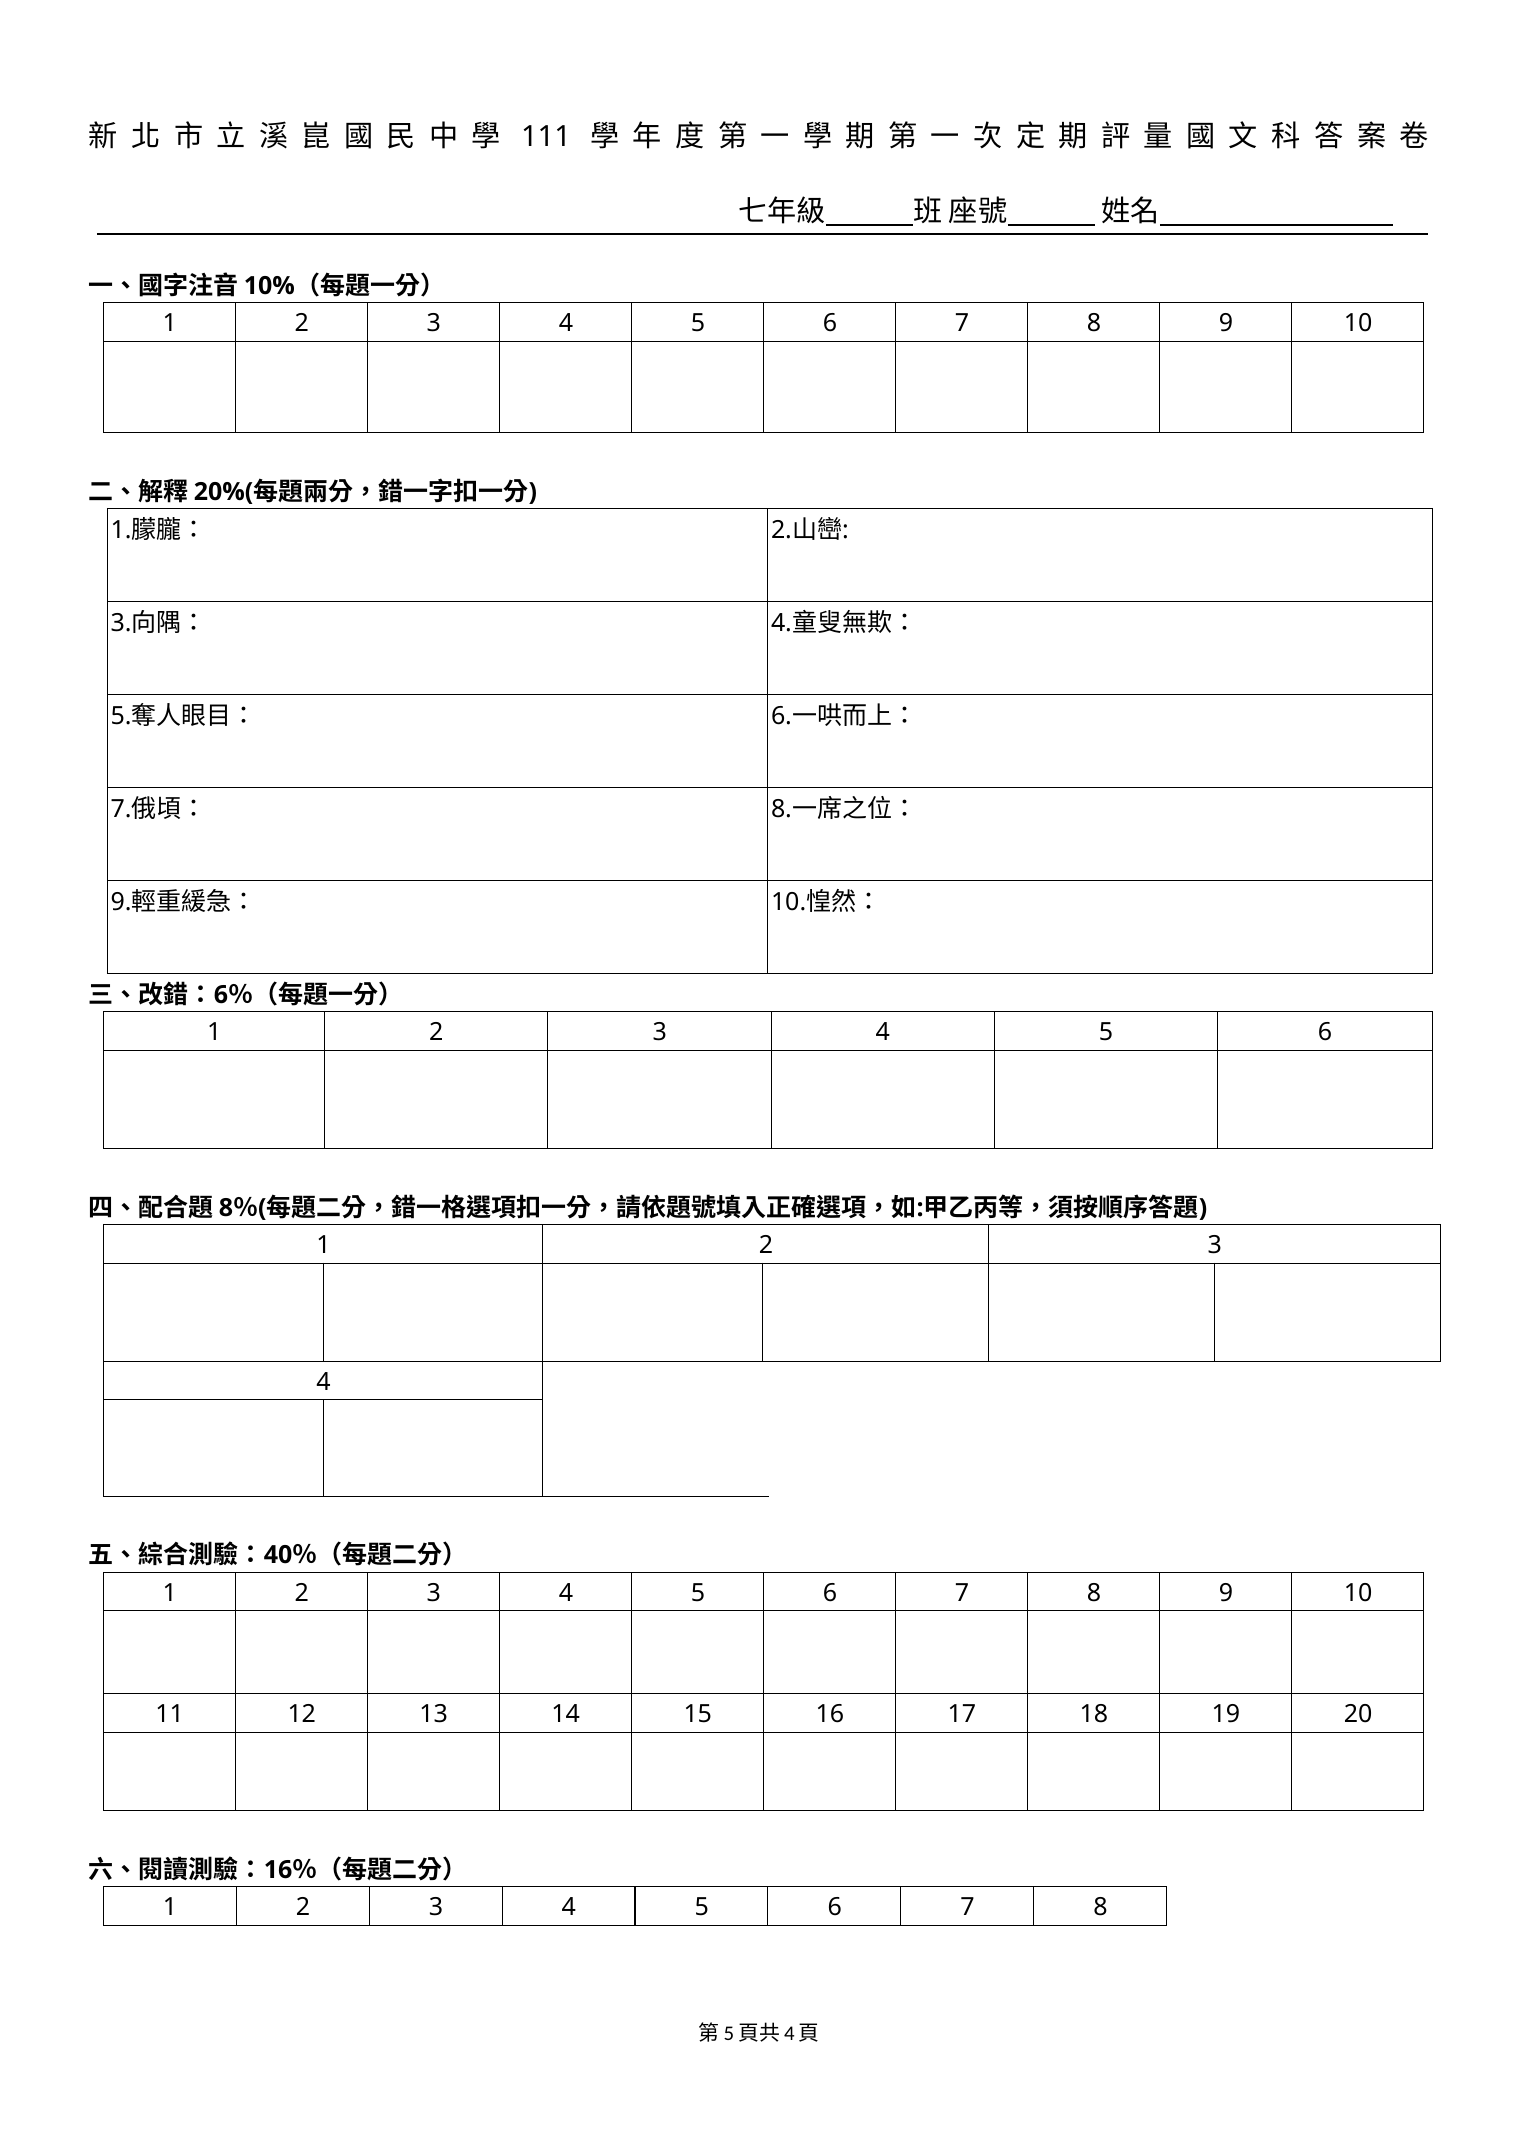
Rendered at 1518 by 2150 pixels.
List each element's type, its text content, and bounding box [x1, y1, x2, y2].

table_header 4 [500, 303, 631, 341]
table_header 2 [325, 1012, 547, 1049]
table_cell [1160, 342, 1291, 432]
table_header 1 [104, 303, 235, 341]
table_cell [1160, 1733, 1291, 1810]
table_cell 10.惶然： [768, 881, 1432, 972]
table_cell 18 [1028, 1694, 1159, 1732]
text 五、綜合測驗：40％（每題二分） [89, 1534, 1429, 1572]
table_cell [764, 342, 895, 432]
table_header 2.山巒: [768, 509, 1432, 601]
table_cell [104, 342, 235, 432]
table_cell [896, 1611, 1027, 1693]
table_header 6 [764, 1573, 895, 1610]
table_cell 17 [896, 1694, 1027, 1732]
table_cell [1028, 1733, 1159, 1810]
table_cell [104, 1264, 323, 1361]
table_cell [236, 1611, 367, 1693]
table_header 10 [1292, 303, 1423, 341]
table_header 5 [636, 1887, 767, 1925]
table_header 6 [764, 303, 895, 341]
table_header 2 [236, 1573, 367, 1610]
table_header 3 [989, 1225, 1440, 1262]
table_cell [368, 342, 499, 432]
table_cell [1160, 1611, 1291, 1693]
table_cell 9.輕重緩急： [108, 881, 767, 972]
table_header 5 [632, 303, 763, 341]
table_cell [324, 1264, 542, 1361]
table_cell [543, 1362, 769, 1496]
table_cell 7.俄頃： [108, 788, 767, 879]
table_cell 12 [236, 1694, 367, 1732]
table_cell [324, 1400, 542, 1496]
table_cell [368, 1733, 499, 1810]
table_cell 16 [764, 1694, 895, 1732]
table_cell [632, 1611, 763, 1693]
text 四、配合題8％(每題二分，錯一格選項扣一分，請依題號填入正確選項，如:甲乙丙等，須按順序答題) [89, 1186, 1429, 1224]
table_cell [104, 1051, 324, 1148]
table_cell [236, 1733, 367, 1810]
table_cell 20 [1292, 1694, 1423, 1732]
table_header 8 [1028, 303, 1159, 341]
table_cell [632, 342, 763, 432]
table_cell [500, 1611, 631, 1693]
table_cell [1218, 1051, 1432, 1148]
table_cell [500, 342, 631, 432]
table_header 2 [236, 303, 367, 341]
table_header 8 [1034, 1887, 1166, 1925]
text 三、改錯：6％（每題一分） [89, 973, 1429, 1011]
table_cell 8.一席之位： [768, 788, 1432, 879]
table_cell [548, 1051, 771, 1148]
table_header 7 [896, 1573, 1027, 1610]
table_cell 13 [368, 1694, 499, 1732]
table_header 3 [370, 1887, 502, 1925]
table_header 10 [1292, 1573, 1423, 1610]
table_cell [368, 1611, 499, 1693]
table_cell [764, 1611, 895, 1693]
text 七年級 班 座號 姓名 [738, 171, 1429, 246]
table_header 6 [768, 1887, 900, 1925]
table_cell 6.一哄而上： [768, 695, 1432, 787]
table_cell [1028, 1611, 1159, 1693]
table_cell 4 [104, 1362, 542, 1399]
table_cell [896, 342, 1027, 432]
table_cell 15 [632, 1694, 763, 1732]
text 一、國字注音10%（每題一分） [89, 265, 1429, 302]
table_cell [543, 1264, 762, 1361]
table_cell [896, 1733, 1027, 1810]
table_cell [1028, 342, 1159, 432]
table_cell [1215, 1264, 1440, 1361]
table_header 1 [104, 1012, 324, 1049]
table_header 6 [1218, 1012, 1432, 1049]
text 二、解釋20%(每題兩分，錯一字扣一分) [89, 470, 1429, 508]
table_header 1 [104, 1887, 236, 1925]
table_header 9 [1160, 303, 1291, 341]
table_cell [772, 1051, 994, 1148]
table_header 3 [548, 1012, 771, 1049]
text 新北市立溪崑國民中學111學年度第一學期第一次定期評量國文科答案卷 [89, 96, 1429, 171]
table_cell [104, 1733, 235, 1810]
table_header 1 [104, 1225, 542, 1262]
table_header 8 [1028, 1573, 1159, 1610]
table_cell [104, 1611, 235, 1693]
table_header 4 [772, 1012, 994, 1049]
table_cell [325, 1051, 547, 1148]
table_cell 14 [500, 1694, 631, 1732]
table_cell [236, 342, 367, 432]
table_header 5 [632, 1573, 763, 1610]
table_cell [632, 1733, 763, 1810]
table_header 3 [368, 303, 499, 341]
table_header 3 [368, 1573, 499, 1610]
table_header 1.朦朧： [108, 509, 767, 601]
table_cell 4.童叟無欺： [768, 602, 1432, 694]
table_cell [1292, 1733, 1423, 1810]
table_cell [989, 1264, 1214, 1361]
table_cell 5.奪人眼目： [108, 695, 767, 787]
table_header 4 [500, 1573, 631, 1610]
table_cell [995, 1051, 1217, 1148]
table_header 7 [896, 303, 1027, 341]
table_header 2 [237, 1887, 369, 1925]
table_header 9 [1160, 1573, 1291, 1610]
table_cell [104, 1400, 323, 1496]
table_header 2 [543, 1225, 988, 1262]
table_header 4 [503, 1887, 634, 1925]
table_cell [1292, 342, 1423, 432]
table_cell 11 [104, 1694, 235, 1732]
table_cell [764, 1733, 895, 1810]
table_header 7 [901, 1887, 1033, 1925]
table_cell 19 [1160, 1694, 1291, 1732]
table_header 5 [995, 1012, 1217, 1049]
table_cell 3.向隅： [108, 602, 767, 694]
table_cell [1292, 1611, 1423, 1693]
table_cell [763, 1264, 988, 1361]
table_cell [500, 1733, 631, 1810]
table_header 1 [104, 1573, 235, 1610]
text 六、閱讀測驗：16％（每題二分） [89, 1849, 1429, 1886]
